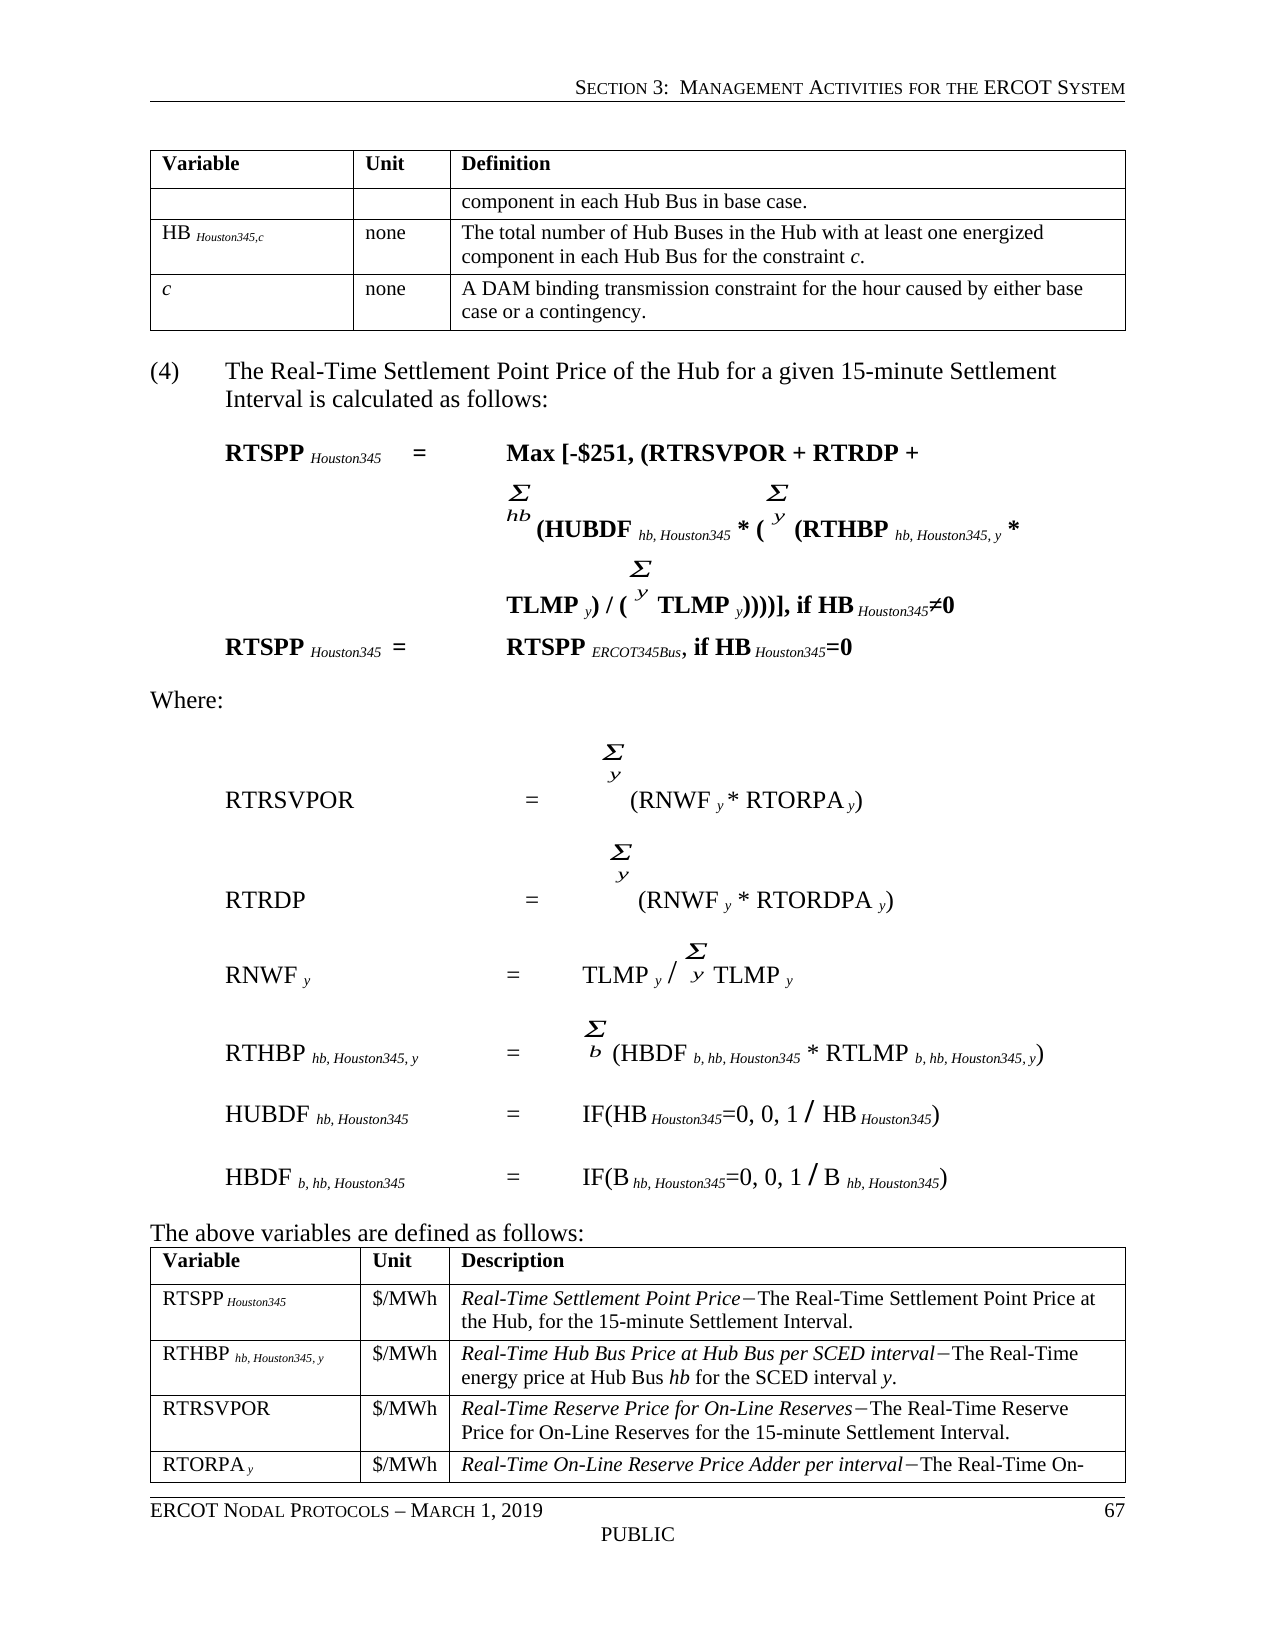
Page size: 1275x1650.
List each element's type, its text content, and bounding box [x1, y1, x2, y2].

text RNWF y = TLMP y / TLMP y [225, 939, 1125, 990]
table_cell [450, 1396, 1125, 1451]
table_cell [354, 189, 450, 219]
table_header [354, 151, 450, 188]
text Where: [150, 685, 1125, 714]
text The above variables are defined as follows: [150, 1218, 1125, 1247]
text RTHBP hb, Houston345, y = (HBDF b, hb, Houston345 * RTLMP b, hb, Houston345, y) [225, 1015, 1125, 1066]
text RTSPP Houston345 = Max [-$251, (RTRSVPOR + RTRDP + [225, 438, 1125, 467]
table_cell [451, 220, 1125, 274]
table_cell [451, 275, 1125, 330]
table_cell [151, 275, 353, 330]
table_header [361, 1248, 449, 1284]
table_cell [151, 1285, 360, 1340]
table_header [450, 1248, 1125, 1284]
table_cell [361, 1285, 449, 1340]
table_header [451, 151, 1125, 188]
text (4) The Real-Time Settlement Point Price of the Hub for a given 15-minute Settlement Interval is calculated as follows: [150, 356, 1125, 413]
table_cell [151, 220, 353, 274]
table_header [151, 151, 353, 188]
text HUBDF hb, Houston345 = IF(HB Houston345=0, 0, 1 / HB Houston345) [225, 1091, 1125, 1130]
text RTRSVPOR = (RNWF y * RTORPA y) [225, 739, 1125, 814]
text HBDF b, hb, Houston345 = IF(B hb, Houston345=0, 0, 1 / B hb, Houston345) [225, 1155, 1125, 1193]
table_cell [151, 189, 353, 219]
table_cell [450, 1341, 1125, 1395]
text RTSPP Houston345 = RTSPP ERCOT345Bus, if HB Houston345=0 [225, 632, 1125, 660]
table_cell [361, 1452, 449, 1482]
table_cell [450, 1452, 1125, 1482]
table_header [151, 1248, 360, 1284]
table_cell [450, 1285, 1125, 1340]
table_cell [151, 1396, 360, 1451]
text RTRDP = (RNWF y * RTORDPA y) [225, 839, 1125, 914]
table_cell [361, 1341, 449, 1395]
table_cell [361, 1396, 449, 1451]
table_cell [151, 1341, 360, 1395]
text TLMP y) / (TLMP y))))], if HB Houston345≠0 [225, 556, 1125, 619]
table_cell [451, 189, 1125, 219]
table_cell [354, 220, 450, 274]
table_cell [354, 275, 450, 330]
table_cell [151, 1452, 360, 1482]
text (HUBDF hb, Houston345 * ((RTHBP hb, Houston345, y * [225, 479, 1125, 543]
